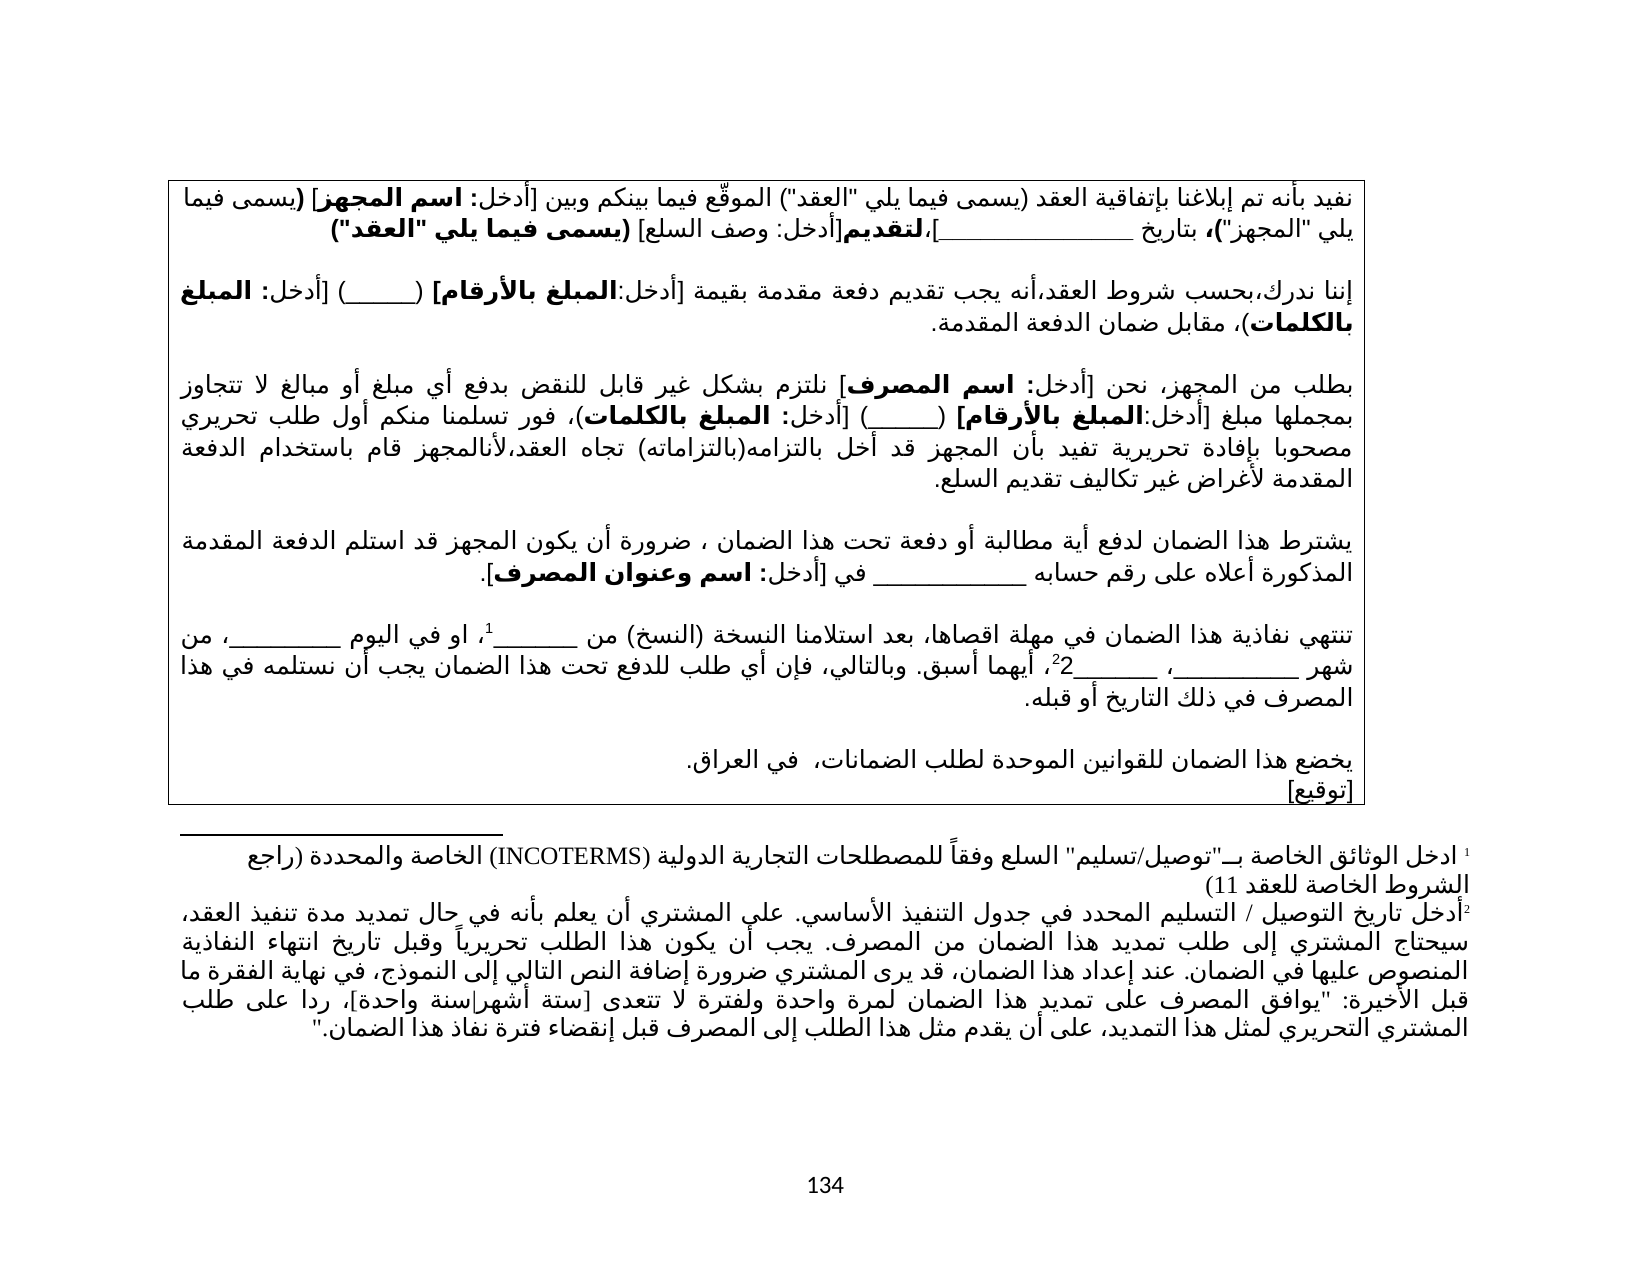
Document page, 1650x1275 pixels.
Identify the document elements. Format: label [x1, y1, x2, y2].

table_cell [169, 181, 1364, 803]
